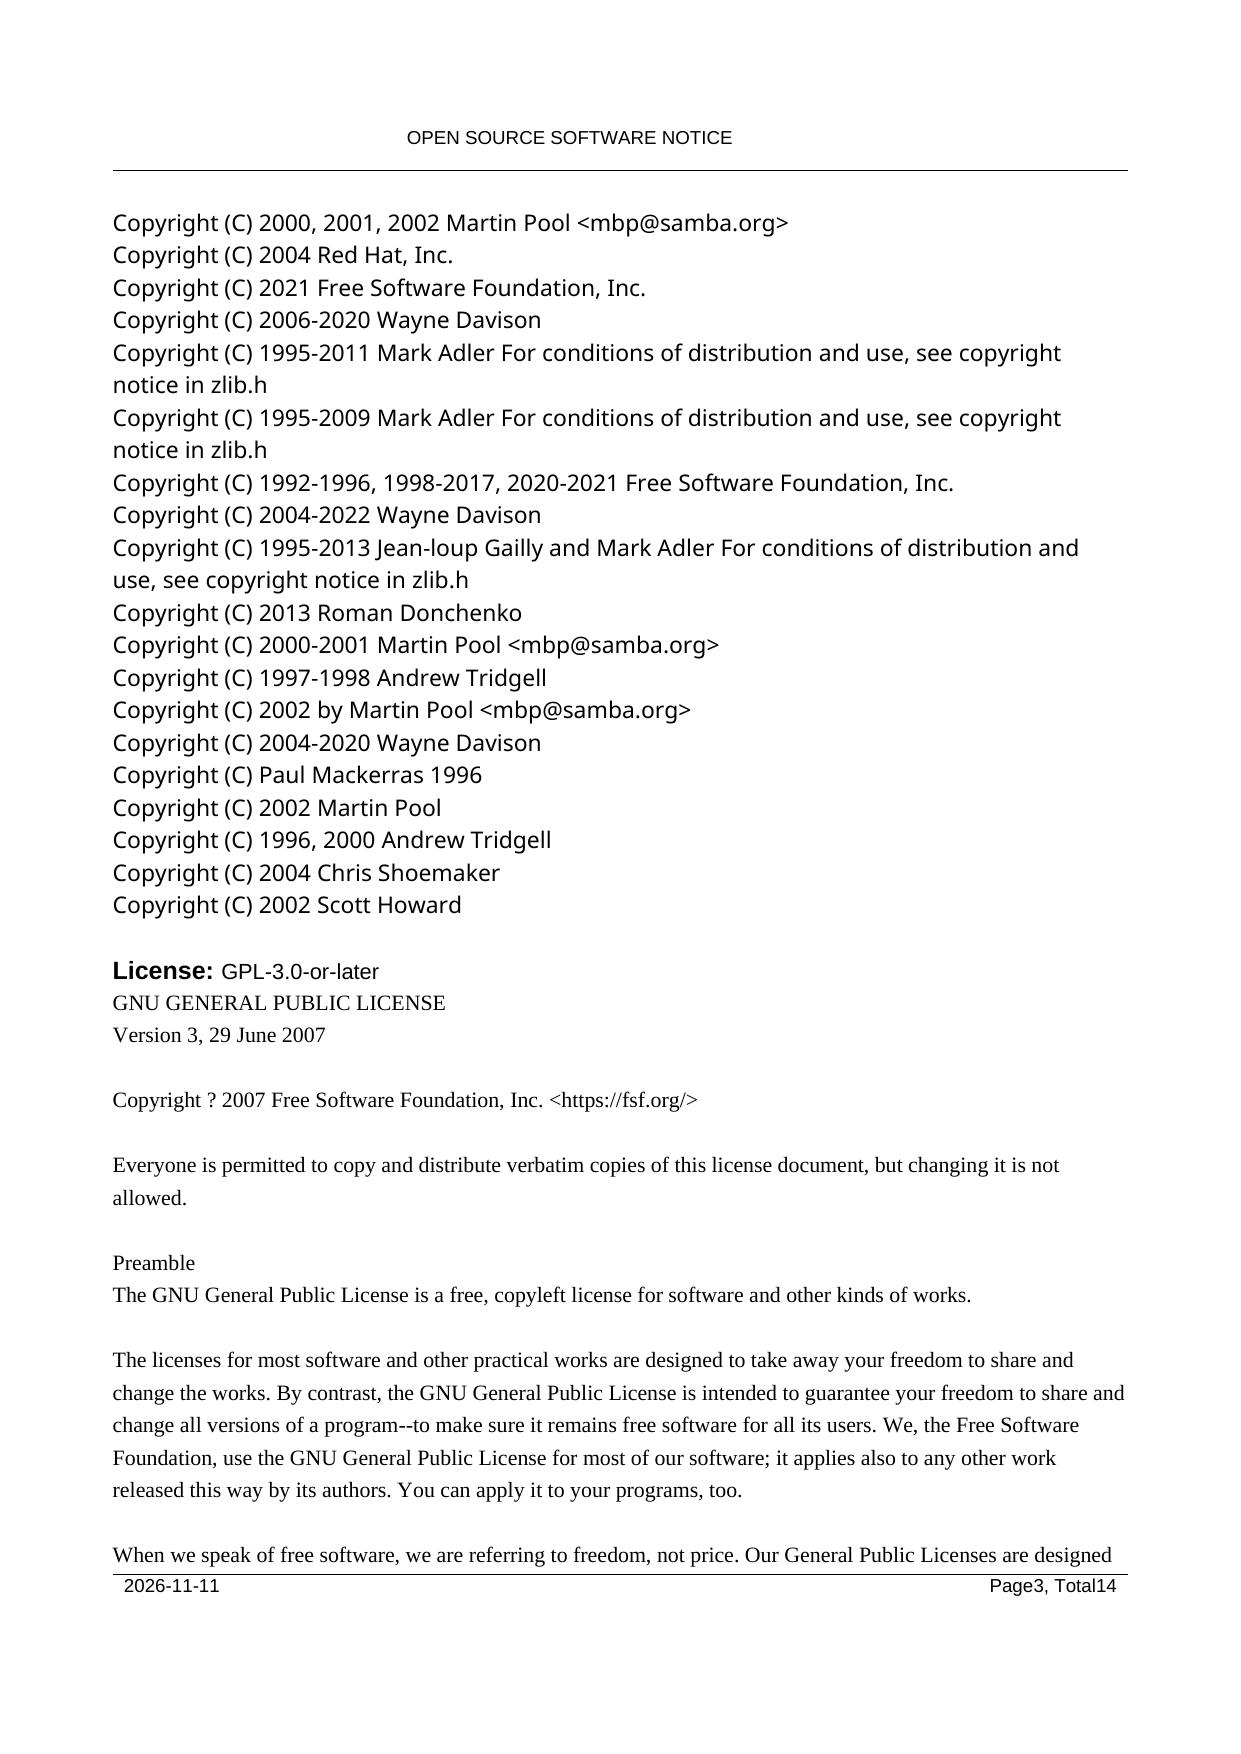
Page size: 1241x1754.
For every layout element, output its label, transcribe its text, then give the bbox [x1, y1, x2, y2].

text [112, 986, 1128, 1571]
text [112, 206, 1128, 954]
text License: GPL-3.0-or-later [112, 954, 1128, 986]
